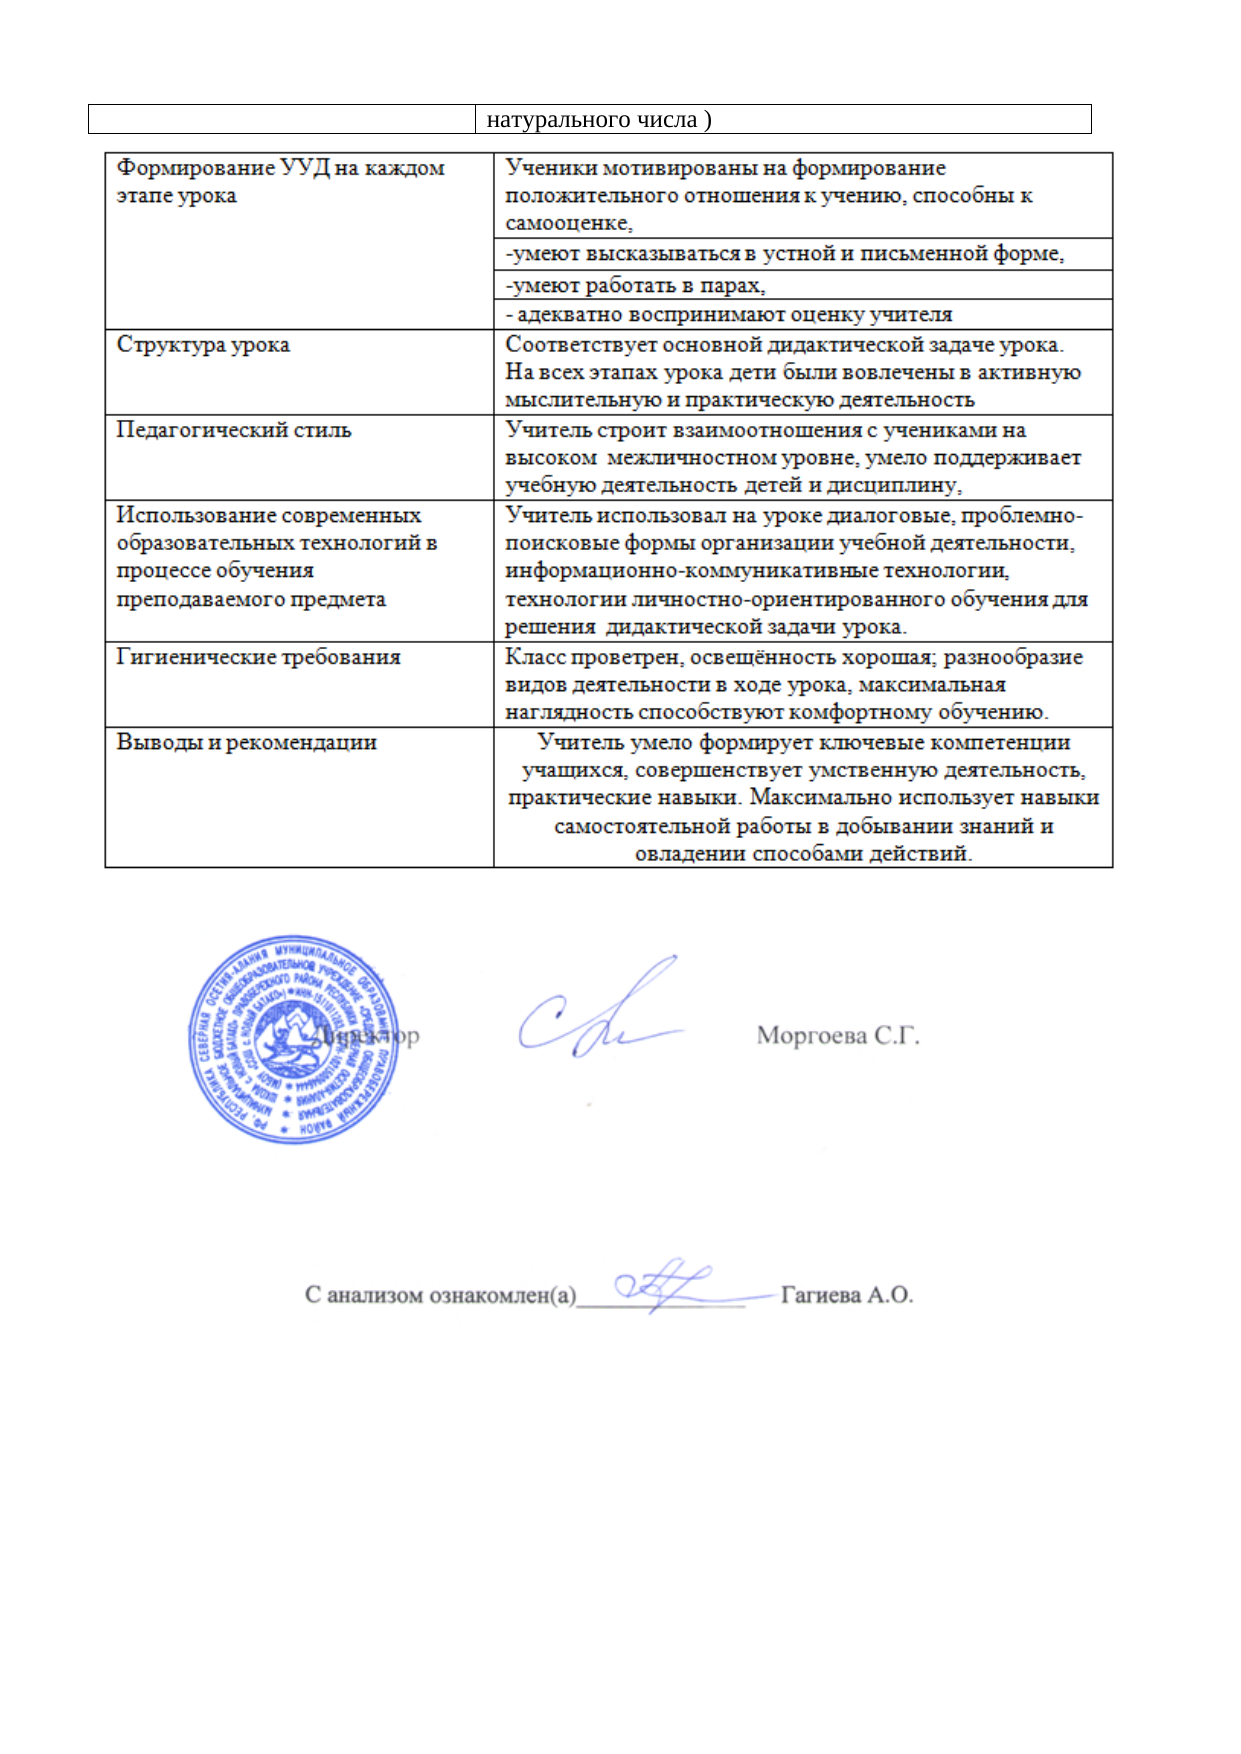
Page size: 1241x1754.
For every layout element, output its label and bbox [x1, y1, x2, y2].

table_cell [89, 105, 475, 133]
picture [88, 134, 1123, 1382]
table_cell [476, 105, 1091, 133]
